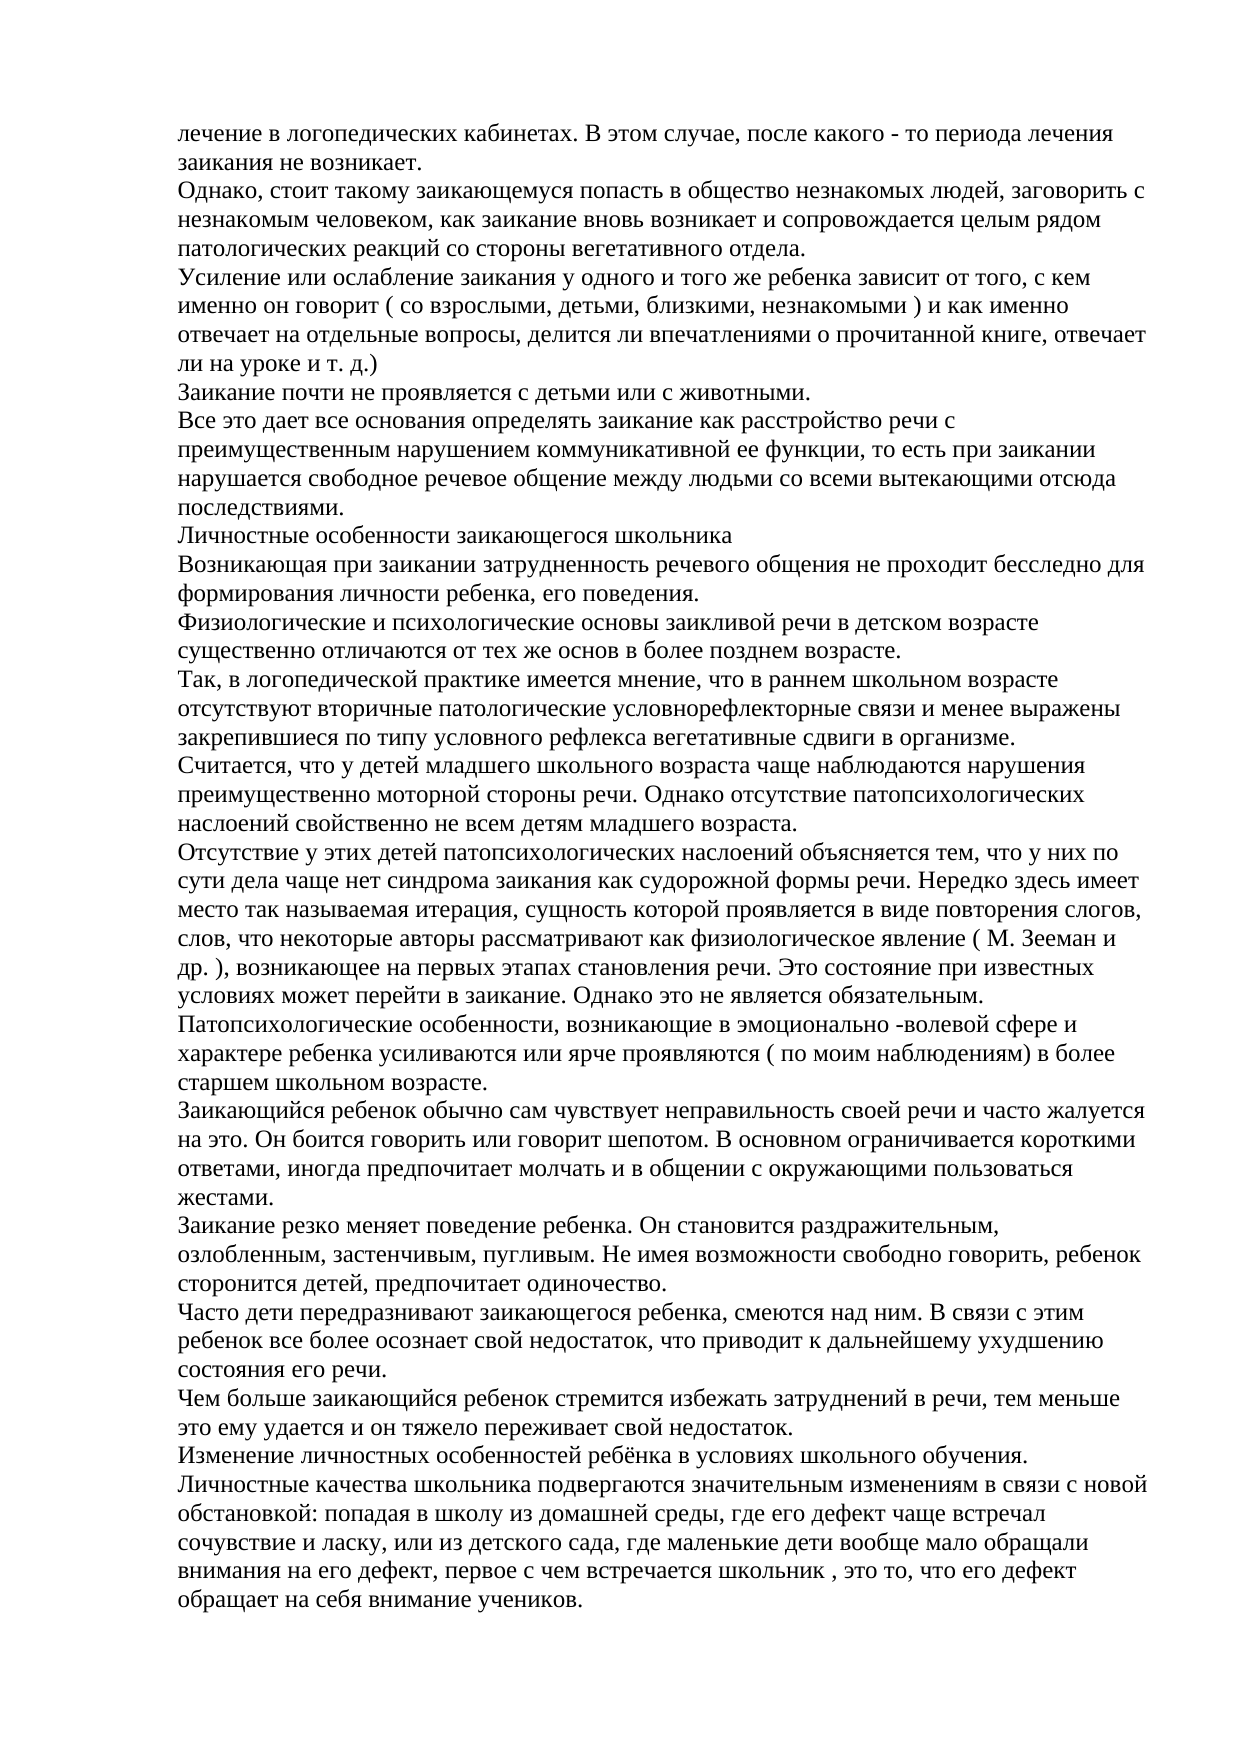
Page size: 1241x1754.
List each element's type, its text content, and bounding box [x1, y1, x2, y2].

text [177, 118, 1152, 176]
text Однако, стоит такому заикающемуся попасть в общество незнакомых людей, заговорить с незнакомым человеком, как заикание вновь возникает и сопровождается целым рядом патологических реакций со стороны вегетативного отдела. [177, 176, 1152, 262]
text Все это дает все основания определять заикание как расстройство речи с преимущественным нарушением коммуникативной ее функции, то есть при заикании нарушается свободное речевое общение между людьми со всеми вытекающими отсюда последствиями. [177, 406, 1152, 521]
text Часто дети передразнивают заикающегося ребенка, смеются над ним. В связи с этим ребенок все более осознает свой недостаток, что приводит к дальнейшему ухудшению состояния его речи. [177, 1297, 1152, 1383]
text Физиологические и психологические основы заикливой речи в детском возрасте существенно отличаются от тех же основ в более позднем возрасте. [177, 607, 1152, 664]
text Личностные качества школьника подвергаются значительным изменениям в связи с новой обстановкой: попадая в школу из домашней среды, где его дефект чаще встречал сочувствие и ласку, или из детского сада, где маленькие дети вообще мало обращали внимания на его дефект, первое с чем встречается школьник , это то, что его дефект обращает на себя внимание учеников. [177, 1469, 1152, 1613]
text Отсутствие у этих детей патопсихологических наслоений объясняется тем, что у них по сути дела чаще нет синдрома заикания как судорожной формы речи. Нередко здесь имеет место так называемая итерация, сущность которой проявляется в виде повторения слогов, слов, что некоторые авторы рассматривают как физиологическое явление ( М. Зееман и др. ), возникающее на первых этапах становления речи. Это состояние при известных условиях может перейти в заикание. Однако это не является обязательным. [177, 837, 1152, 1009]
text Заикание резко меняет поведение ребенка. Он становится раздражительным, озлобленным, застенчивым, пугливым. Не имея возможности свободно говорить, ребенок сторонится детей, предпочитает одиночество. [177, 1211, 1152, 1297]
text Считается, что у детей младшего школьного возраста чаще наблюдаются нарушения преимущественно моторной стороны речи. Однако отсутствие патопсихологических наслоений свойственно не всем детям младшего возраста. [177, 751, 1152, 837]
text Заикание почти не проявляется с детьми или с животными. [177, 377, 1152, 406]
text Так, в логопедической практике имеется мнение, что в раннем школьном возрасте отсутствуют вторичные патологические условнорефлекторные связи и менее выражены закрепившиеся по типу условного рефлекса вегетативные сдвиги в организме. [177, 664, 1152, 751]
text Личностные особенности заикающегося школьника [177, 521, 1152, 549]
text Заикающийся ребенок обычно сам чувствует неправильность своей речи и часто жалуется на это. Он боится говорить или говорит шепотом. В основном ограничивается короткими ответами, иногда предпочитает молчать и в общении с окружающими пользоваться жестами. [177, 1096, 1152, 1211]
text Возникающая при заикании затрудненность речевого общения не проходит бесследно для формирования личности ребенка, его поведения. [177, 549, 1152, 607]
text Чем больше заикающийся ребенок стремится избежать затруднений в речи, тем меньше это ему удается и он тяжело переживает свой недостаток. [177, 1383, 1152, 1441]
text Усиление или ослабление заикания у одного и того же ребенка зависит от того, с кем именно он говорит ( со взрослыми, детьми, близкими, незнакомыми ) и как именно отвечает на отдельные вопросы, делится ли впечатлениями о прочитанной книге, отвечает ли на уроке и т. д.) [177, 262, 1152, 377]
text Изменение личностных особенностей ребёнка в условиях школьного обучения. [177, 1441, 1152, 1469]
text Патопсихологические особенности, возникающие в эмоционально -волевой сфере и характере ребенка усиливаются или ярче проявляются ( по моим наблюдениям) в более старшем школьном возрасте. [177, 1009, 1152, 1096]
